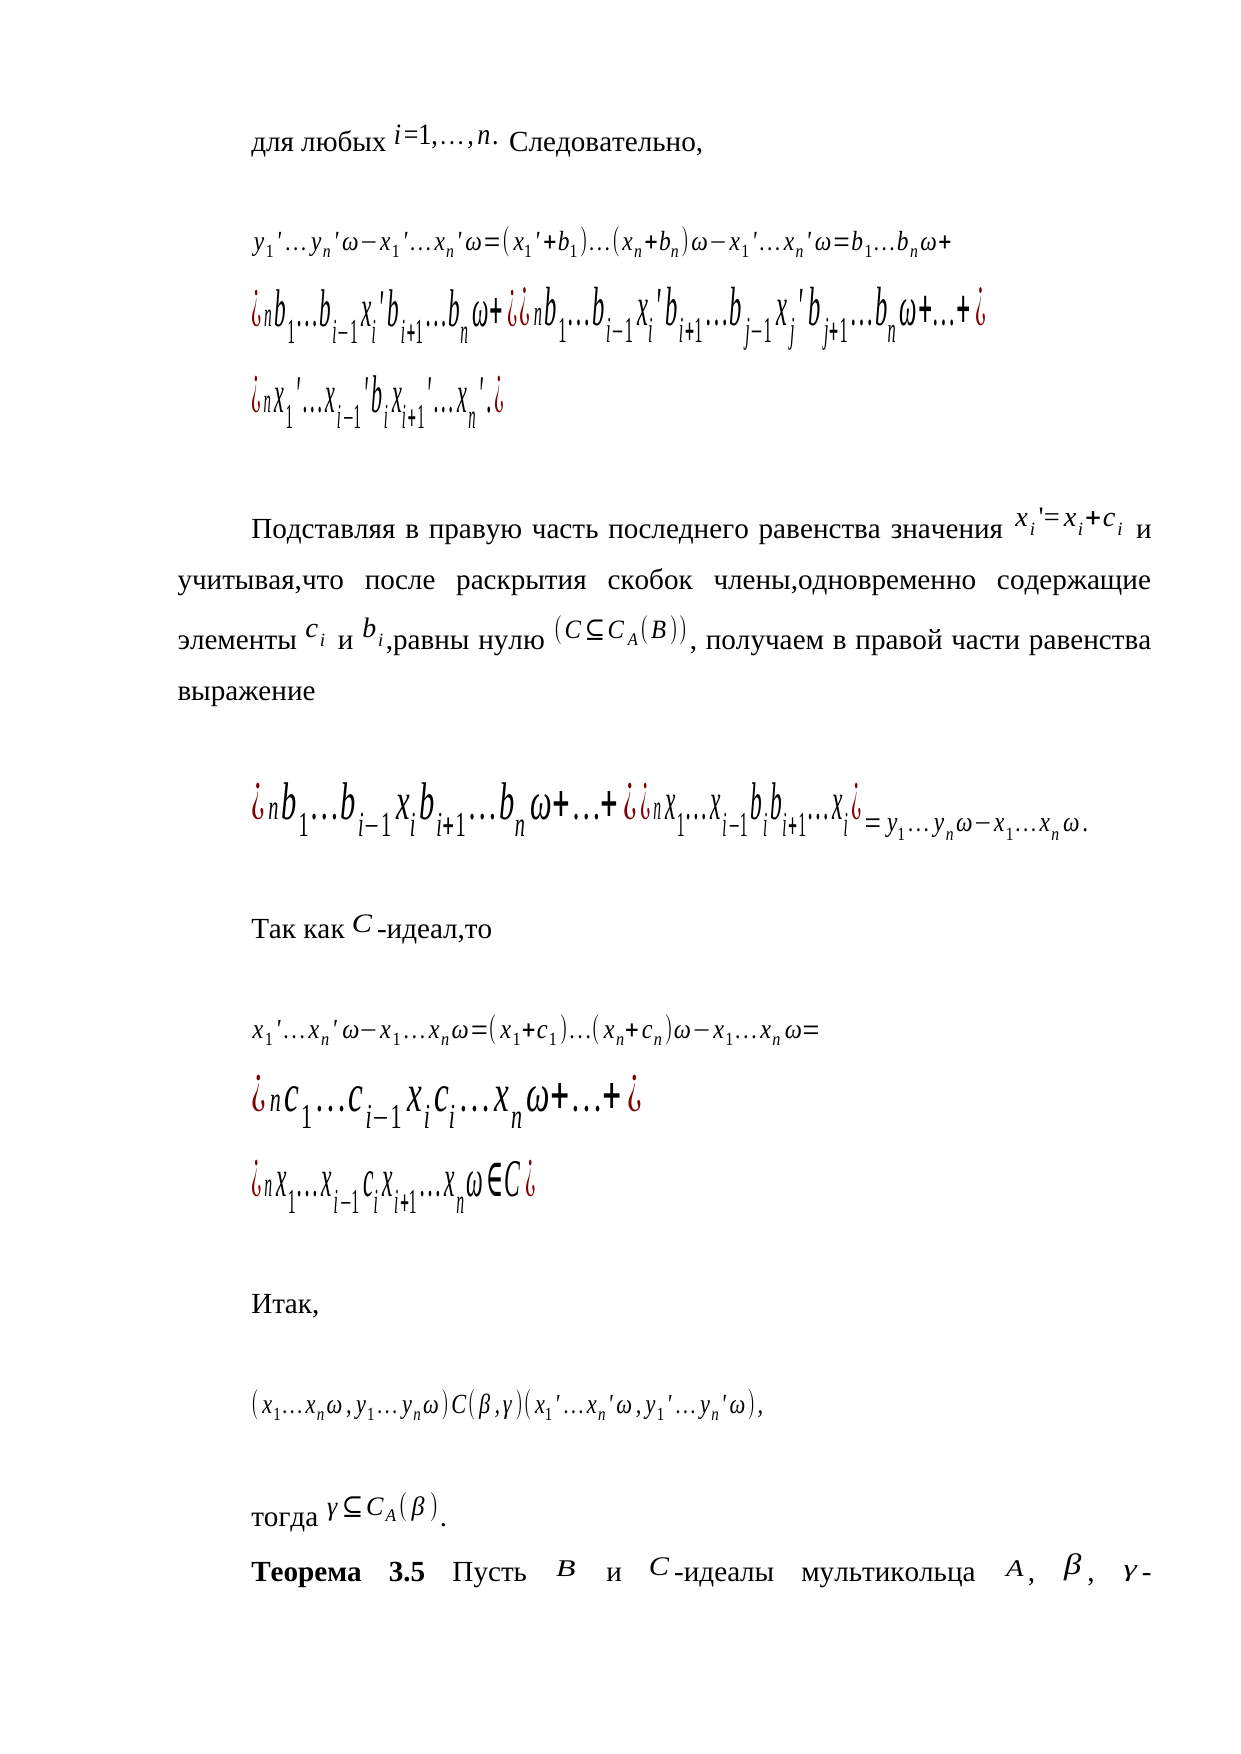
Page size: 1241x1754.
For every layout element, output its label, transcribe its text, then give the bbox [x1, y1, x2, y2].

text Подставляя в правую часть последнего равенства значения и учитывая,что после раскрытия скобок члены,одновременно содержащие элементы и ,равны нулю , получаем в правой части равенства выражение [177, 501, 1152, 706]
text Итак, [177, 1286, 1152, 1320]
text Так как -идеал,то [177, 909, 1152, 945]
text для любых Следовательно, [177, 118, 1152, 157]
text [177, 1549, 1152, 1588]
text тогда . [177, 1490, 1152, 1532]
